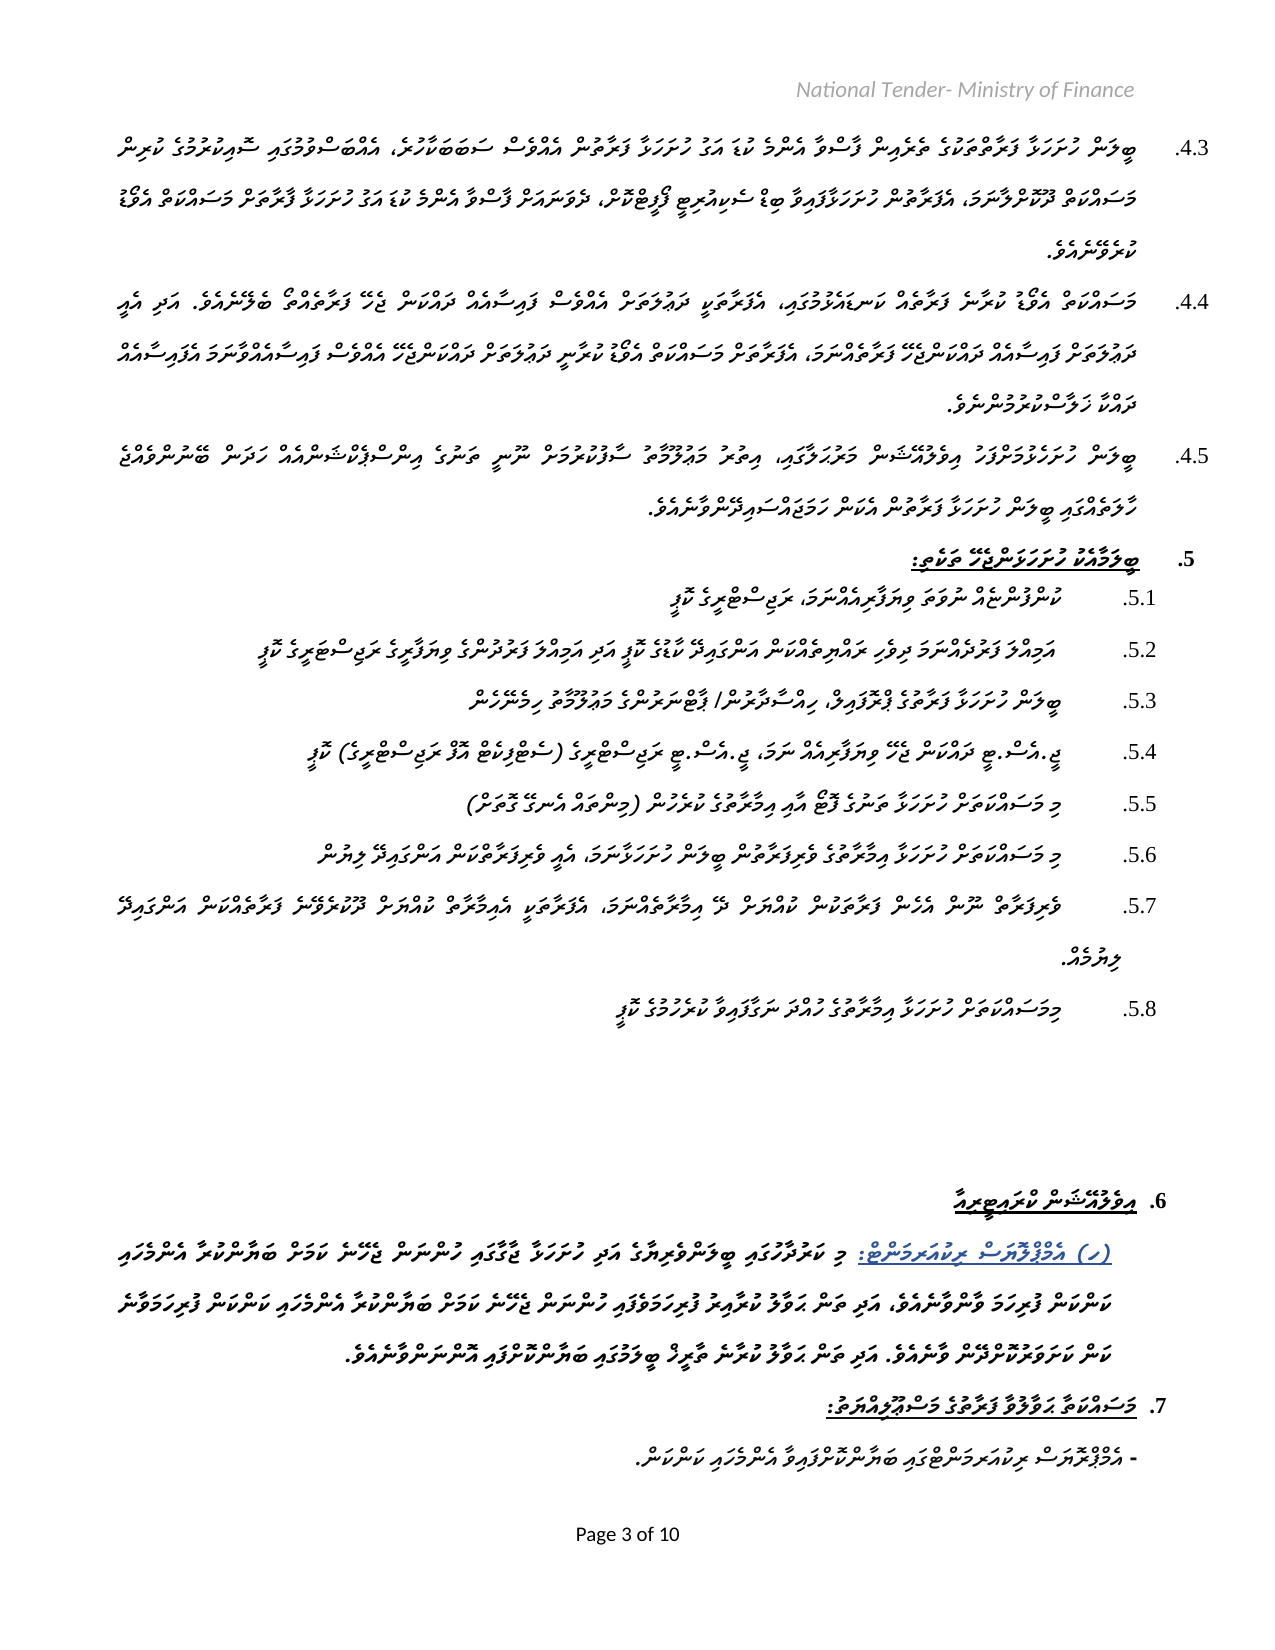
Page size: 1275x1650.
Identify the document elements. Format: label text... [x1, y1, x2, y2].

list މަސައްކަތް އެވޯޑު ކުރާނެ ފަރާތެއް ކަނޑައެޅުމުގައި، އެފަރާތަކީ ދަޢުލަތަށް އެއްވެސް ފައިސާއެއް ދައްކަން ޖެހޭ ފަރާތެއްތޯ ބެލޭނެއެވެ. އަދި އެއީ ދަޢުލަތަށް ފައިސާއެއް ދައްކަންޖެހޭ ފަރާތެއްނަމަ، އެފަރާތަށް މަސައްކަތް އެވޯޑު ކުރާނީ ދަޢުލަތަށް ދައްކަންޖެހޭ އެއްވެސް ފައިސާއެއްވާނަމަ އެފައިސާއެއް ދައްކާ ޚަލާސްކުރުމުންނެވެ. [118, 285, 1174, 422]
list ކުންފުންޏެއް ނުވަތަ ވިޔަފާރިއެއްނަމަ، ރަޖިސްޓްރީގެ ކޮޕީ [118, 581, 1122, 616]
list އަމިއްލަ ފަރުދެއްނަމަ ދިވެހި ރައްޔިތެއްކަން އަންގައިދޭ ކާޑުގެ ކޮޕީ އަދި އަމިއްލަ ފަރުދުންގެ ވިޔަފާރީގެ ރަޖިސްޓަރީގެ ކޮޕީ [118, 633, 1122, 667]
list އިވެލުއޭޝަން ކްރައިޓީރިއާ [118, 1184, 1149, 1218]
list ބީލަން ހުށަހަޅާ ފަރާތުގެ ޕްރޮފައިލް، ހިއްސާދާރުން/ ޕާޓްނަރުންގެ މަޢުލޫމާތު ހިމެނޭހެން [118, 684, 1122, 718]
list ވެރިފަރާތް ނޫން އެހެން ފަރާތަކުން ކުއްޔަށް ދޭ އިމާރާތެއްނަމަ، އެފަރާތަކީ އެއިމާރާތް ކުއްޔަށް ދޫކުރެވޭނެ ފަރާތެއްކަން އަންގައިދޭ ލިޔުމެއް. [118, 889, 1122, 975]
list ބީލަމާއެކު ހުށަހަޅަންޖެހޭ ތަކެތި: [118, 542, 1177, 576]
list ޖީ.އެސް.ޓީ ދައްކަން ޖެހޭ ވިޔަފާރިއެއް ނަމަ، ޖީ.އެސް.ޓީ ރަޖިސްޓްރީގެ (ސެޓްފިކެޓް އޮފް ރަޖިސްޓްރީގެ) ކޮޕީ [118, 735, 1122, 769]
list މި މަސައްކަތަށް ހުށަހަޅާ އިމާރާތުގެ ވެރިފަރާތުން ބީލަން ހުށަހަޅާނަމަ، އެއީ ވެރިފަރާތްކަން އަންގައިދޭ ލިޔުން [118, 838, 1122, 872]
list (ހ) އެމްޕްލޮޔަސް ރިކުއަރމަންޓް: މި ކަރުދާހުގައި ބީލަންވެރިޔާގެ އަދި ހުށަހަޅާ ޖާގާގައި ހުންނަން ޖެހޭނެ ކަމަށް ބަޔާންކުރާ އެންމެހައި ކަންކަން ފުރިހަމަ ވާންވާނެއެވެ، އަދި ތަން ޙަވާލު ކުރާއިރު ފުރިހަމަވެފައި ހުންނަން ޖެހޭނެ ކަމަށް ބަޔާންކުރާ އެންމެހައި ކަންކަން ފުރިހަމަވާނެ ކަން ކަށަވަރުކޮށްދޭން ވާނެއެވެ. އަދި ތަން ޙަވާލު ކުރާނެ ތާރީޚް ބީލަމުގައި ބަޔާންކޮށްފައި އޮންނަންވާނެއެވެ. [118, 1235, 1112, 1372]
list ބީލަން ހުށަހެޅުމަށްފަހު އިވެލުއޭޝަން މަރުޙަލާގައި، އިތުރު މަޢުލޫމާތު ސާފުކުރުމަށް ނޫނީ ތަނުގެ އިންސްޕެކްޝަންއެއް ހަދަން ބޭނުންވެއްޖެ ހާލަތެއްގައި ބީލަން ހުށަހަޅާ ފަރާތުން އެކަން ހަމަޖައްސައިދޭންވާނެއެވެ. [118, 439, 1174, 525]
list މި މަސައްކަތަށް ހުށަހަޅާ ތަނުގެ ފޮޓޯ އާއި އިމާރާތުގެ ކުރެހުން (މިންތައް އެނގޭ ގޮތަށް) [118, 787, 1122, 821]
list މިމަސައްކަތަށް ހުށަހަޅާ އިމާރާތުގެ ހުއްދަ ނަގާފައިވާ ކުރެހުމުގެ ކޮޕީ [118, 992, 1122, 1026]
text - އެމްޕްރޮޔަސް ރިކުއަރމަންޓްގައި ބަޔާންކޮށްފައިވާ އެންމެހައި ކަންކަން. [118, 1441, 1137, 1475]
list މަސައްކަތާ ޙަވާލުވާ ފަރާތުގެ މަސްޢޫލިއްޔަތު: [118, 1389, 1149, 1424]
list ބީލަން ހުށަހަޅާ ފަރާތްތަކުގެ ތެރެއިން ފާސްވާ އެންމެ ކުޑަ އަގު ހުށަހަޅާ ފަރާތުން އެއްވެސް ސަބަބަކާހުރެ، އެއްބަސްވުމުގައި ސޮއިކުރުމުގެ ކުރިން މަސައްކަތް ދޫކޮށްލާނަމަ، އެފަރާތުން ހުށަހަޅާފައިވާ ބިޑް ސެކިއުރިޓީ ފޯފީޓްކޮށް، ދެވަނައަށް ފާސްވާ އެންމެ ކުޑަ އަގު ހުށަހަޅާ ފާރާތަށް މަސައްކަތް އެވޯޑު ކުރެވޭނެއެވެ. [118, 131, 1174, 268]
